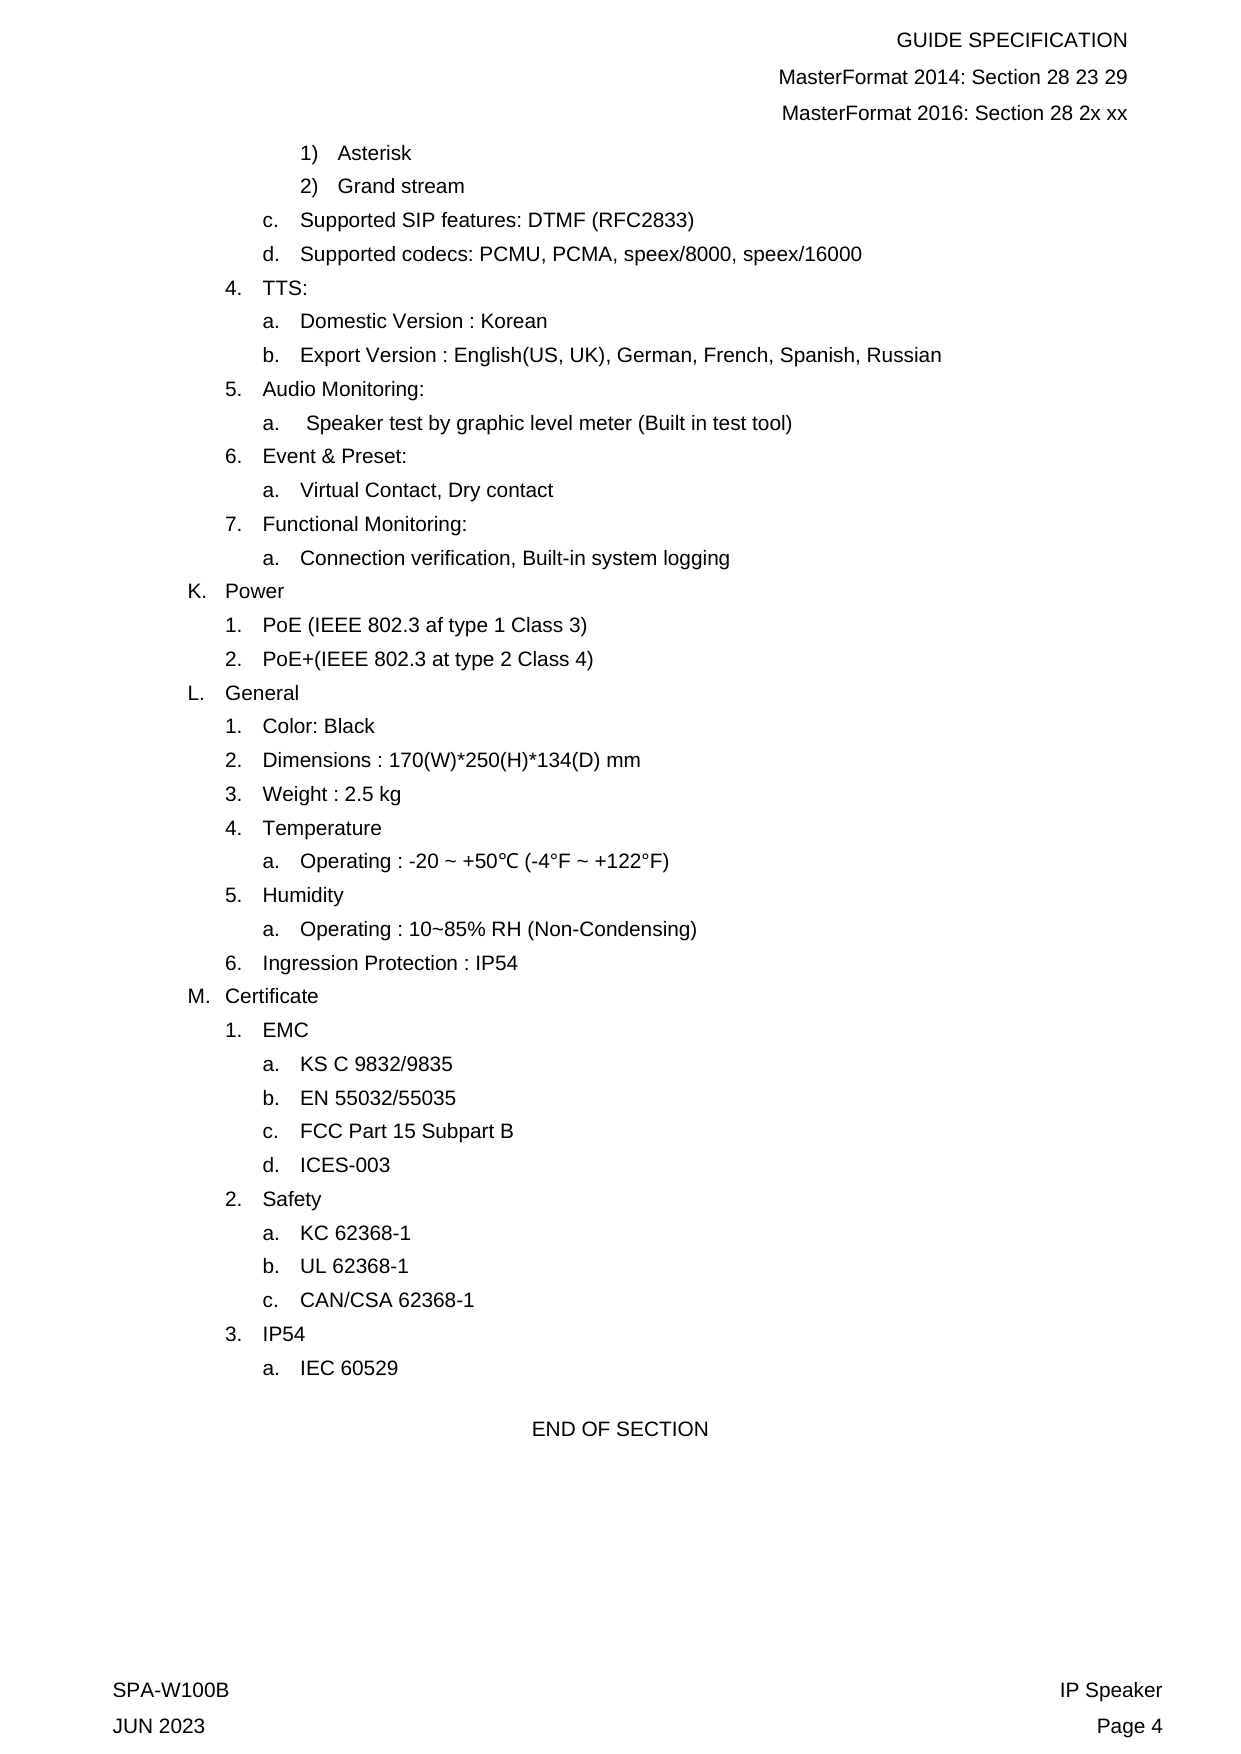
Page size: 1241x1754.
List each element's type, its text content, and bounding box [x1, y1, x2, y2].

list KC 62368-1 [262, 1221, 1128, 1244]
list Supported codecs: PCMU, PCMA, speex/8000, speex/16000 [262, 242, 1128, 266]
text END OF SECTION [112, 1389, 1128, 1441]
list Humidity [225, 883, 1128, 907]
list Export Version : English(US, UK), German, French, Spanish, Russian [262, 343, 1128, 367]
list Audio Monitoring: [225, 377, 1128, 401]
list TTS: [225, 276, 1128, 299]
list Connection verification, Built-in system logging [262, 546, 1128, 569]
list KS C 9832/9835 [262, 1052, 1128, 1076]
list Ingression Protection : IP54 [225, 951, 1128, 974]
list Certificate [187, 984, 1128, 1008]
list Color: Black [225, 714, 1128, 738]
list Weight : 2.5 kg [225, 782, 1128, 806]
list Asterisk [300, 141, 1128, 164]
list UL 62368-1 [262, 1254, 1128, 1278]
list EN 55032/55035 [262, 1086, 1128, 1109]
list ICES-003 [262, 1153, 1128, 1177]
list Speaker test by graphic level meter (Built in test tool) [262, 411, 1128, 434]
list Safety [225, 1187, 1128, 1211]
list PoE (IEEE 802.3 af type 1 Class 3) [225, 613, 1128, 637]
list Virtual Contact, Dry contact [262, 478, 1128, 502]
list Domestic Version : Korean [262, 309, 1128, 333]
list Power [187, 579, 1128, 603]
list FCC Part 15 Subpart B [262, 1119, 1128, 1143]
list Operating : -20 ~ +50℃ (-4°F ~ +122°F) [262, 849, 1128, 873]
list EMC [225, 1018, 1128, 1042]
list Dimensions : 170(W)*250(H)*134(D) mm [225, 748, 1128, 772]
list Grand stream [300, 174, 1128, 198]
list Temperature [225, 816, 1128, 839]
list General [187, 681, 1128, 704]
list CAN/CSA 62368-1 [262, 1288, 1128, 1312]
list Operating : 10~85% RH (Non-Condensing) [262, 917, 1128, 941]
list IEC 60529 [262, 1356, 1128, 1379]
list Event & Preset: [225, 444, 1128, 468]
list PoE+(IEEE 802.3 at type 2 Class 4) [225, 647, 1128, 671]
list Supported SIP features: DTMF (RFC2833) [262, 208, 1128, 232]
list IP54 [225, 1322, 1128, 1346]
list Functional Monitoring: [225, 512, 1128, 536]
